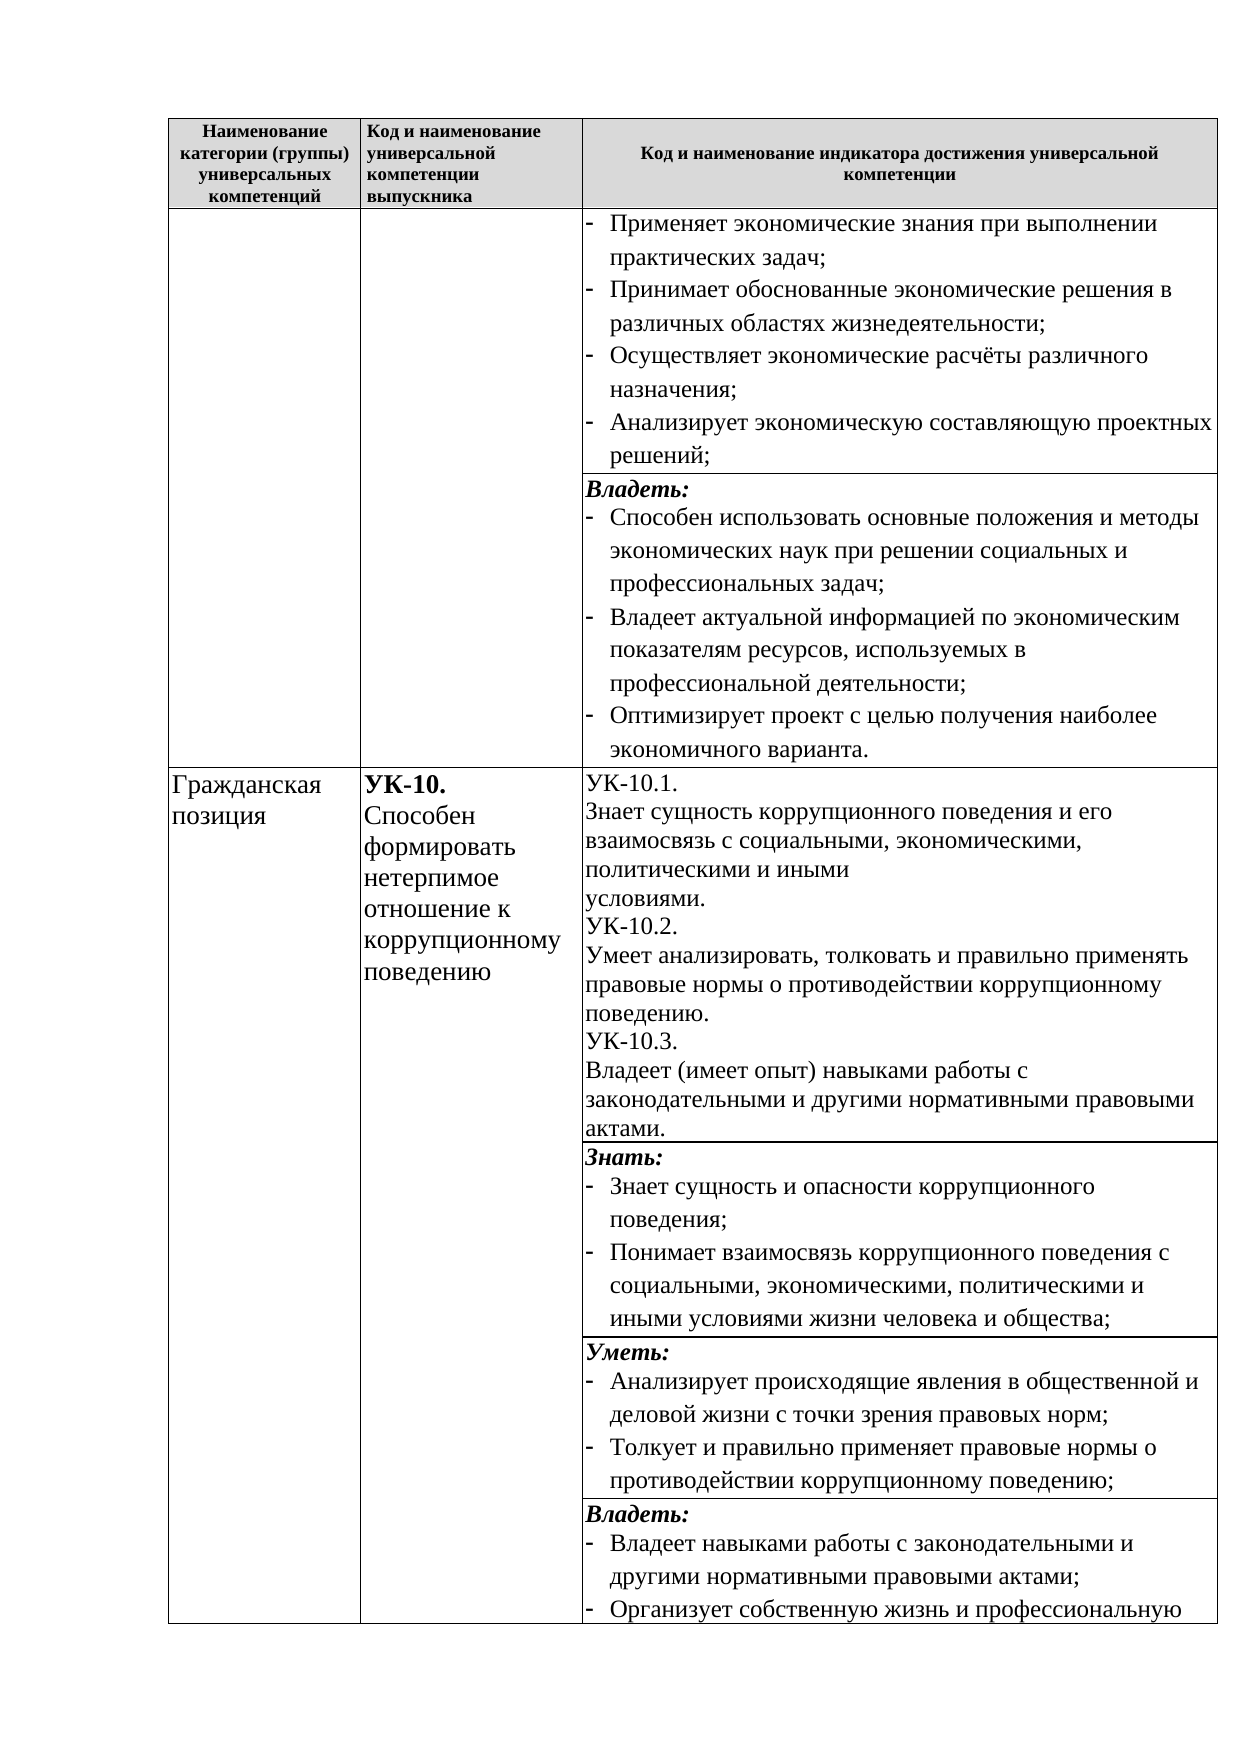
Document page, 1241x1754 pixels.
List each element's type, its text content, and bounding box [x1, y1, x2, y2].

table_cell УК-10. Способен формировать нетерпимое отношение к коррупционному поведению [361, 768, 582, 1623]
table_header Код и наименование универсальной компетенции выпускника [361, 119, 582, 207]
table_cell УК-10.1. Знает сущность коррупционного поведения и его взаимосвязь с социальными, экономическими, политическими и иными условиями. УК-10.2. Умеет анализировать, толковать и правильно применять правовые нормы о противодействии коррупционному поведению. УК-10.3. Владеет (имеет опыт) навыками работы с законодательными и другими нормативными правовыми актами. [583, 768, 1217, 1141]
table_header Наименование категории (группы) универсальных компетенций [169, 119, 360, 207]
table_cell Уметь: Анализирует происходящие явления в общественной и деловой жизни с точки зрения правовых норм; Толкует и правильно применяет правовые нормы о противодействии коррупционному поведению; [583, 1338, 1217, 1498]
table_header Код и наименование индикатора достижения универсальной компетенции [583, 119, 1217, 207]
table_cell Знать: Знает сущность и опасности коррупционного поведения; Понимает взаимосвязь коррупционного поведения с социальными, экономическими, политическими и иными условиями жизни человека и общества; [583, 1143, 1217, 1336]
table_cell Владеть: Способен использовать основные положения и методы экономических наук при решении социальных и профессиональных задач; Владеет актуальной информацией по экономическим показателям ресурсов, используемых в профессиональной деятельности; Оптимизирует проект с целью получения наиболее экономичного варианта. [583, 474, 1217, 767]
table_cell Гражданская позиция [169, 768, 360, 1623]
